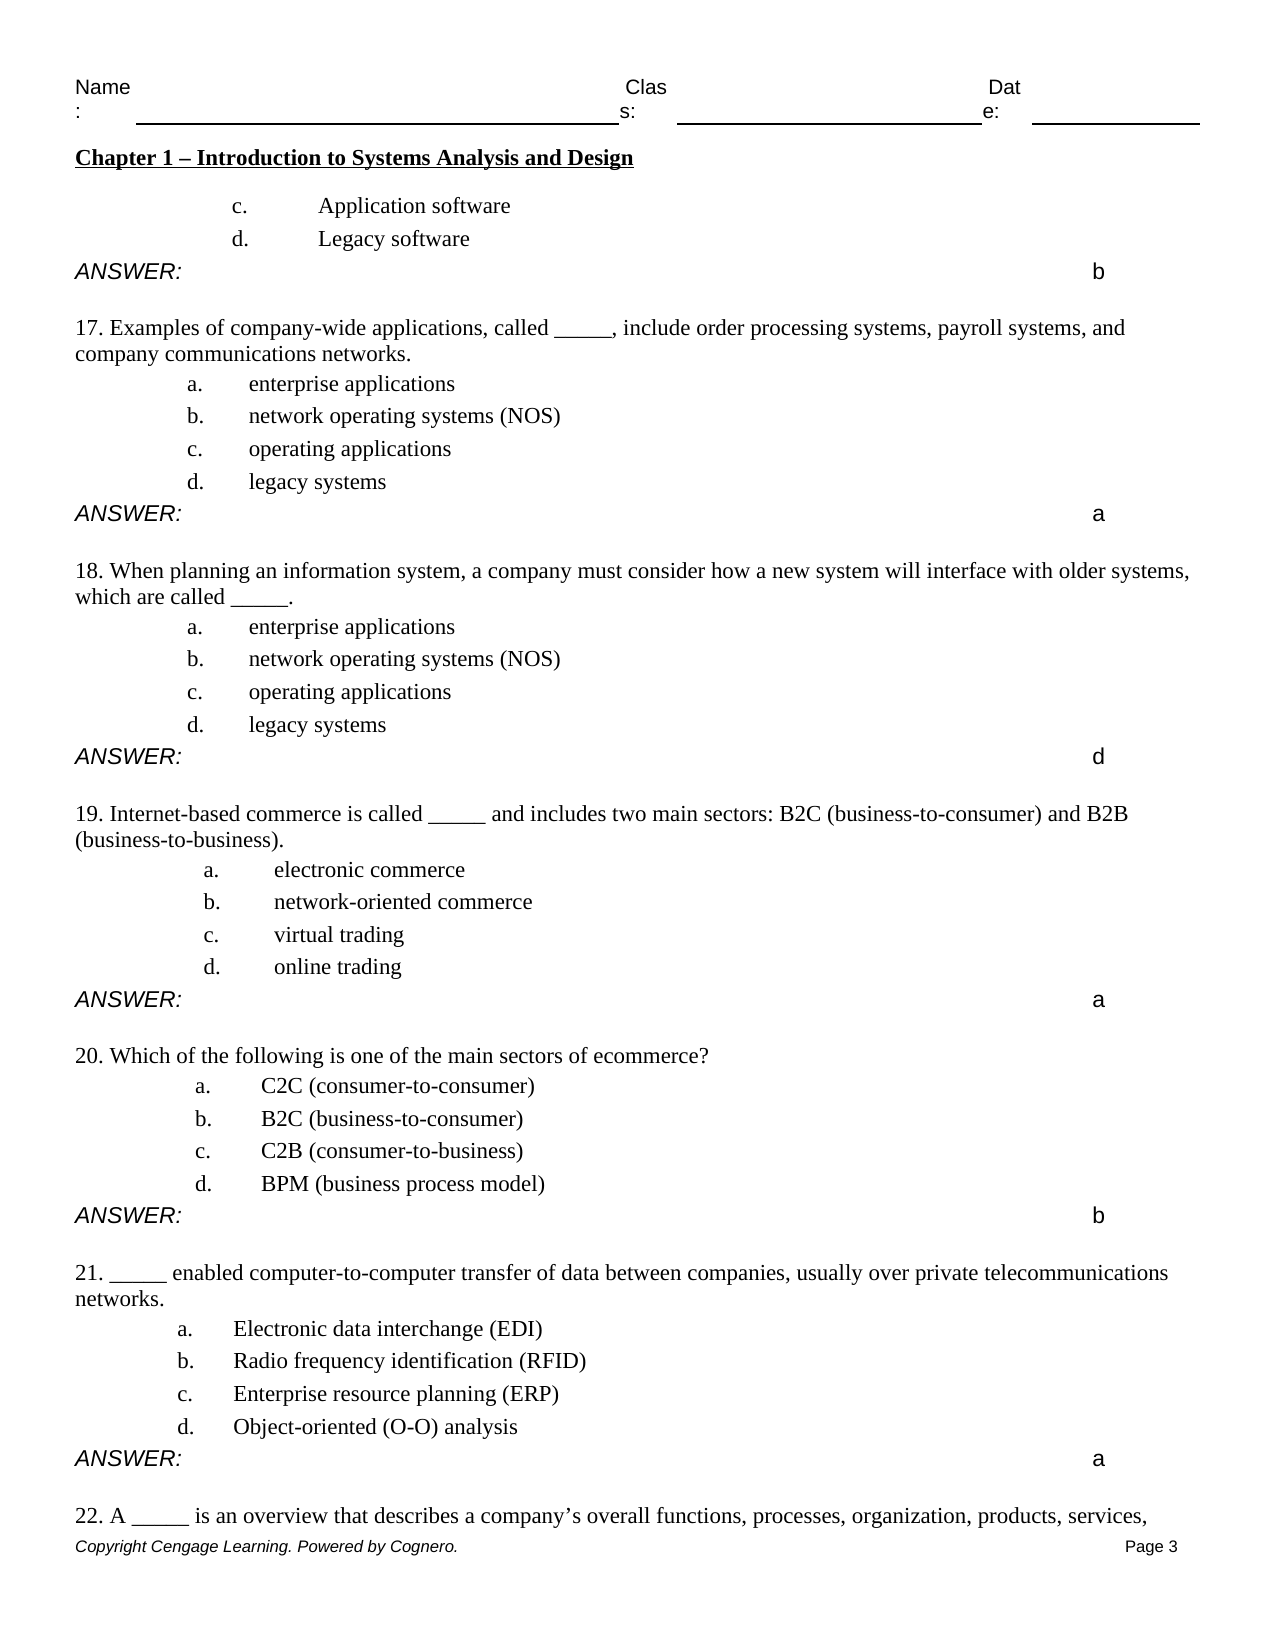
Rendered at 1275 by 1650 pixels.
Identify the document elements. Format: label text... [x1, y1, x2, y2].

table_header 18. When planning an information system, a company must consider how a new system will interface with older systems, which are called _____.​ [75, 557, 1200, 773]
table_header 20. ​Which of the following is one of the main sectors of ecommerce? [75, 1043, 1200, 1232]
table_header 21. _____ enabled computer-to-computer transfer of data between companies, usually over private telecommunications networks.​ [75, 1259, 1200, 1475]
table_header 17. Examples of company-wide applications, called _____, include order processing systems, payroll systems, and company communications networks.​ [75, 314, 1200, 530]
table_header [75, 189, 1200, 287]
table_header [75, 1502, 1200, 1528]
table_header 19. Internet-based commerce is called _____ and includes two main sectors: B2C (business-to-consumer) and B2B (business-to-business).​ [75, 800, 1200, 1016]
